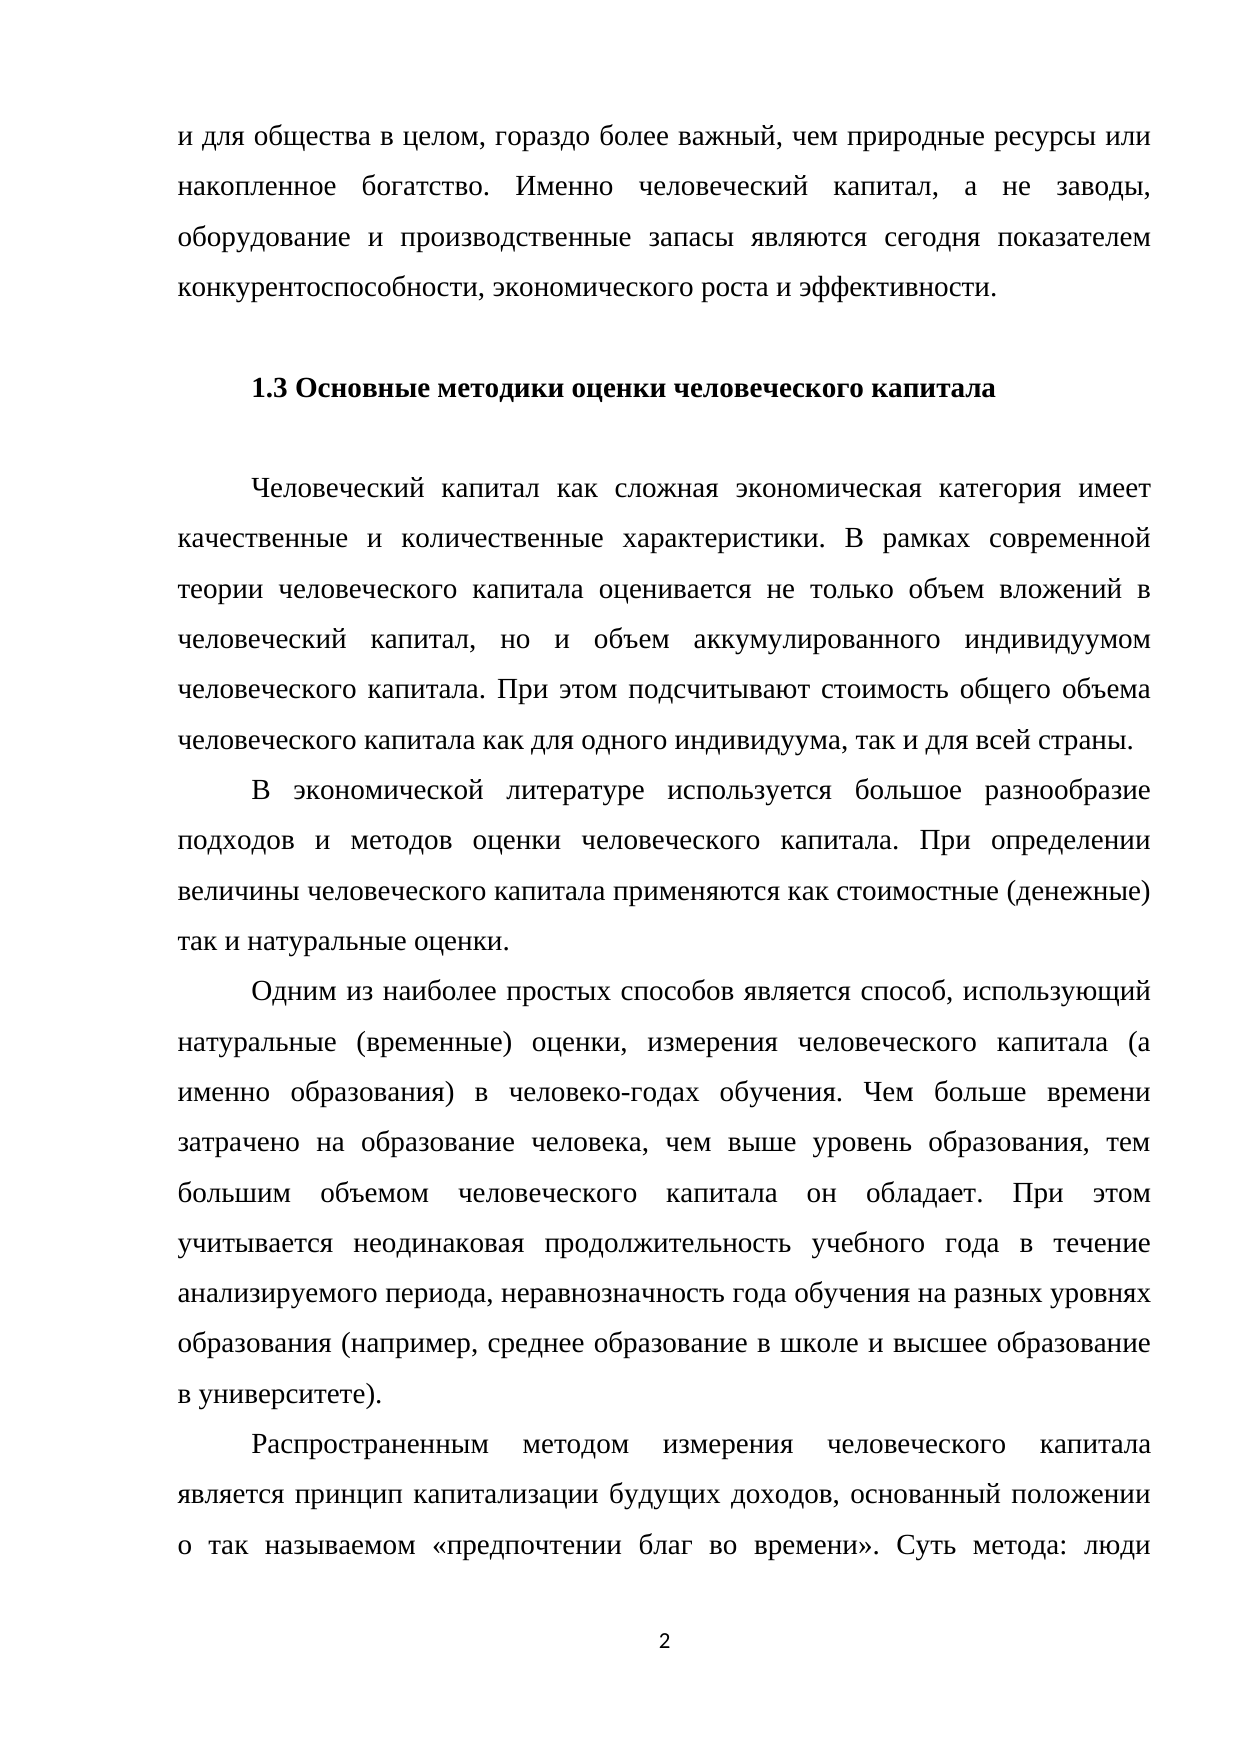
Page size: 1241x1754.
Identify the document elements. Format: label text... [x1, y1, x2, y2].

text Человеческий капитал как сложная экономическая категория имеет качественные и количественные характеристики. В рамках современной теории человеческого капитала оценивается не только объем вложений в человеческий капитал, но и объем аккумулированного индивидуумом человеческого капитала. При этом подсчитывают стоимость общего объема человеческого капитала как для одного индивидуума, так и для всей страны. [177, 470, 1152, 755]
text В экономической литературе используется большое разнообразие подходов и методов оценки человеческого капитала. При определении величины человеческого капитала применяются как стоимостные (денежные) так и натуральные оценки. [177, 772, 1152, 957]
text Одним из наиболее простых способов является способ, использующий натуральные (временные) оценки, измерения человеческого капитала (а именно образования) в человеко-годах обучения. Чем больше времени затрачено на образование человека, чем выше уровень образования, тем большим объемом человеческого капитала он обладает. При этом учитывается неодинаковая продолжительность учебного года в течение анализируемого периода, неравнозначность года обучения на разных уровнях образования (например, среднее образование в школе и высшее образование в университете). [177, 973, 1152, 1409]
text 1.3 Основные методики оценки человеческого капитала [177, 370, 1152, 403]
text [177, 118, 1152, 303]
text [177, 1426, 1152, 1560]
